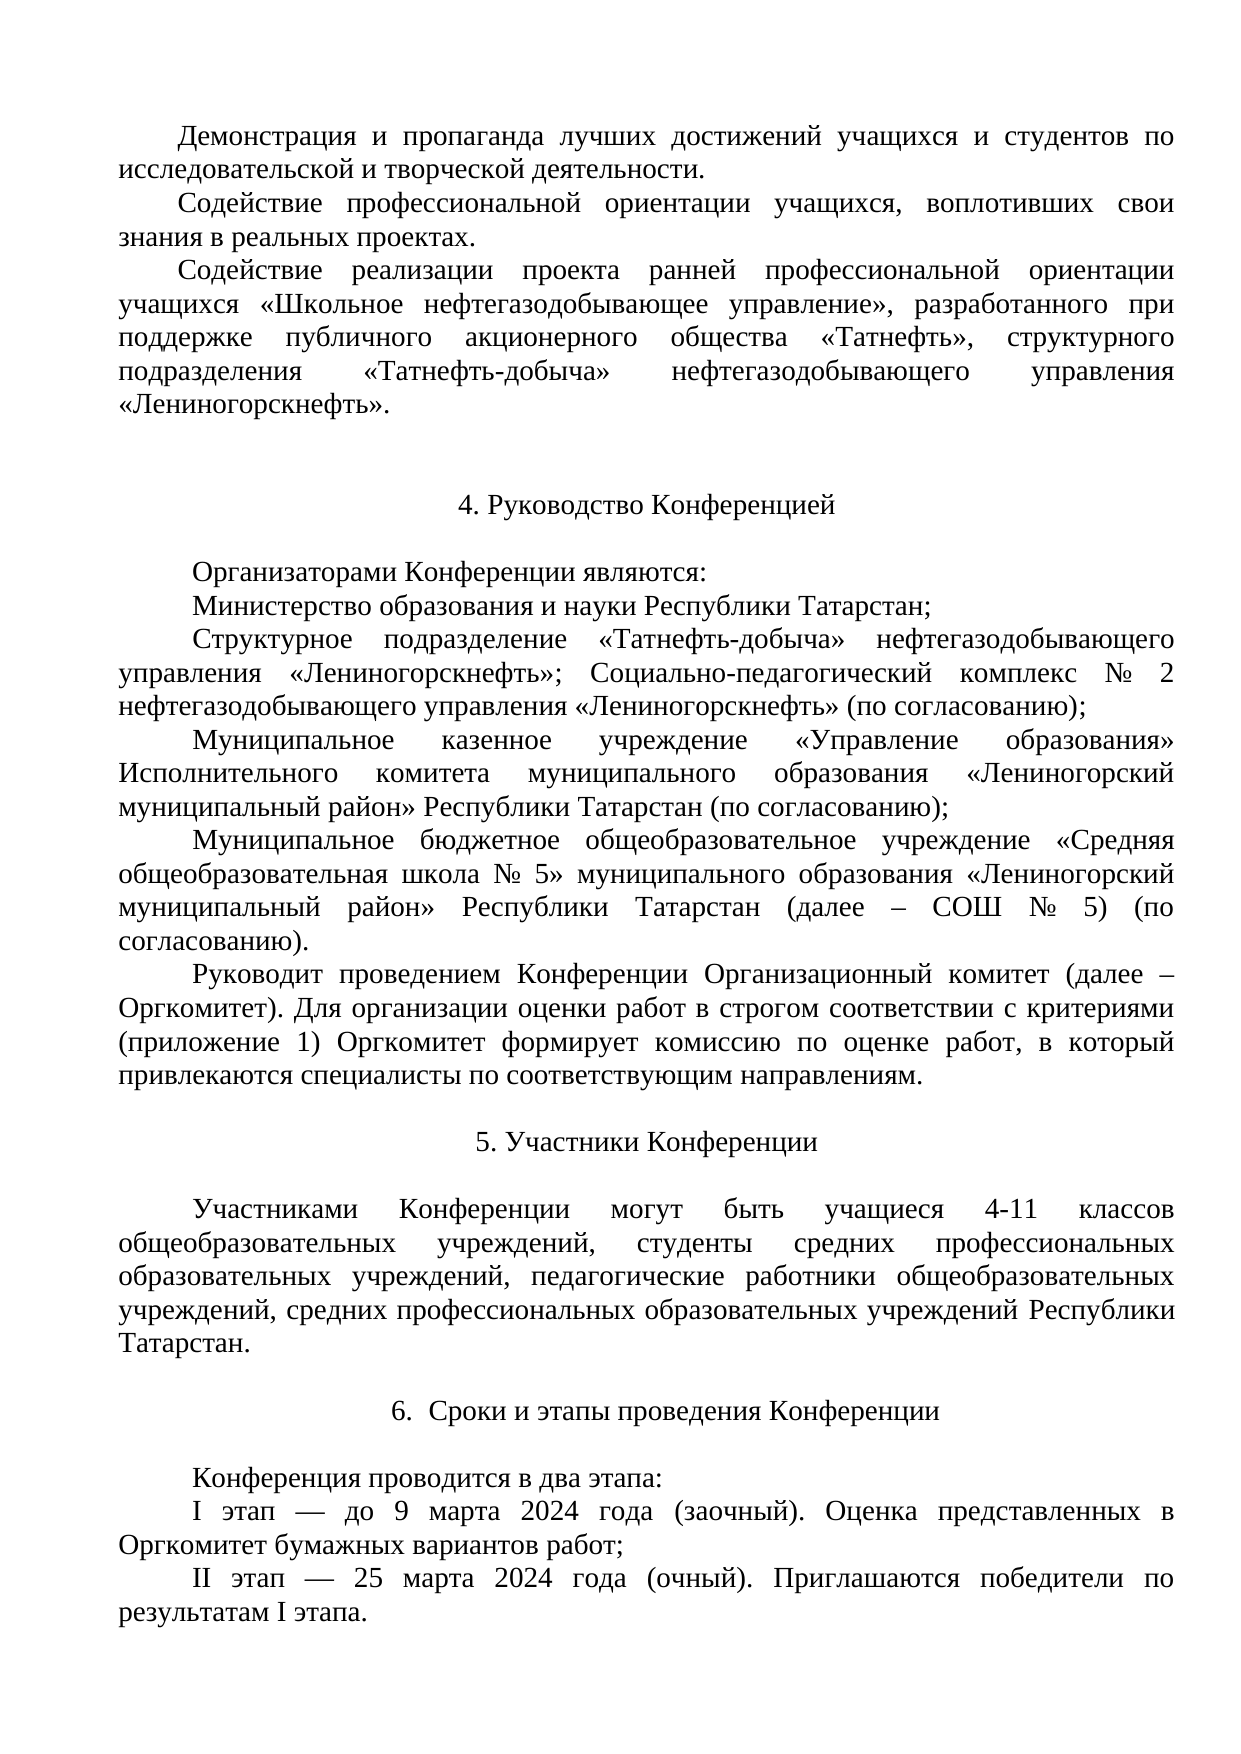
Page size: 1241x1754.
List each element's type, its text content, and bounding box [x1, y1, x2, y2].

text 4. Руководство Конференцией [118, 487, 1175, 521]
text Структурное подразделение «Татнефть-добыча» нефтегазодобывающего управления «Лениногорскнефть»; Социально-педагогический комплекс № 2 нефтегазодобывающего управления «Лениногорскнефть» (по согласованию); [118, 621, 1175, 722]
text 5. Участники Конференции [118, 1124, 1175, 1158]
text Муниципальное казенное учреждение «Управление образования» Исполнительного комитета муниципального образования «Лениногорский муниципальный район» Республики Татарстан (по согласованию); [118, 722, 1175, 822]
text Участниками Конференции могут быть учащиеся 4-11 классов общеобразовательных учреждений, студенты средних профессиональных образовательных учреждений, педагогические работники общеобразовательных учреждений, средних профессиональных образовательных учреждений Республики Татарстан. [118, 1191, 1175, 1359]
list Сроки и этапы проведения Конференции [156, 1393, 1175, 1426]
text II этап — 25 марта 2024 года (очный). Приглашаются победители по результатам I этапа. [118, 1560, 1175, 1627]
text Содействие профессиональной ориентации учащихся, воплотивших свои знания в реальных проектах. [118, 185, 1175, 252]
text Демонстрация и пропаганда лучших достижений учащихся и студентов по исследовательской и творческой деятельности. [118, 118, 1175, 185]
text Руководит проведением Конференции Организационный комитет (далее – Оргкомитет). Для организации оценки работ в строгом соответствии с критериями (приложение 1) Оргкомитет формирует комиссию по оценке работ, в который привлекаются специалисты по соответствующим направлениям. [118, 957, 1175, 1091]
text Конференция проводится в два этапа: [118, 1460, 1175, 1493]
text Министерство образования и науки Республики Татарстан; [118, 588, 1175, 621]
text Муниципальное бюджетное общеобразовательное учреждение «Средняя общеобразовательная школа № 5» муниципального образования «Лениногорский муниципальный район» Республики Татарстан (далее – СОШ № 5) (по согласованию). [118, 822, 1175, 957]
text I этап — до 9 марта 2024 года (заочный). Оценка представленных в Оргкомитет бумажных вариантов работ; [118, 1493, 1175, 1560]
text Организаторами Конференции являются: [118, 554, 1175, 588]
text Содействие реализации проекта ранней профессиональной ориентации учащихся «Школьное нефтегазодобывающее управление», разработанного при поддержке публичного акционерного общества «Татнефть», структурного подразделения «Татнефть-добыча» нефтегазодобывающего управления «Лениногорскнефть». [118, 252, 1175, 420]
